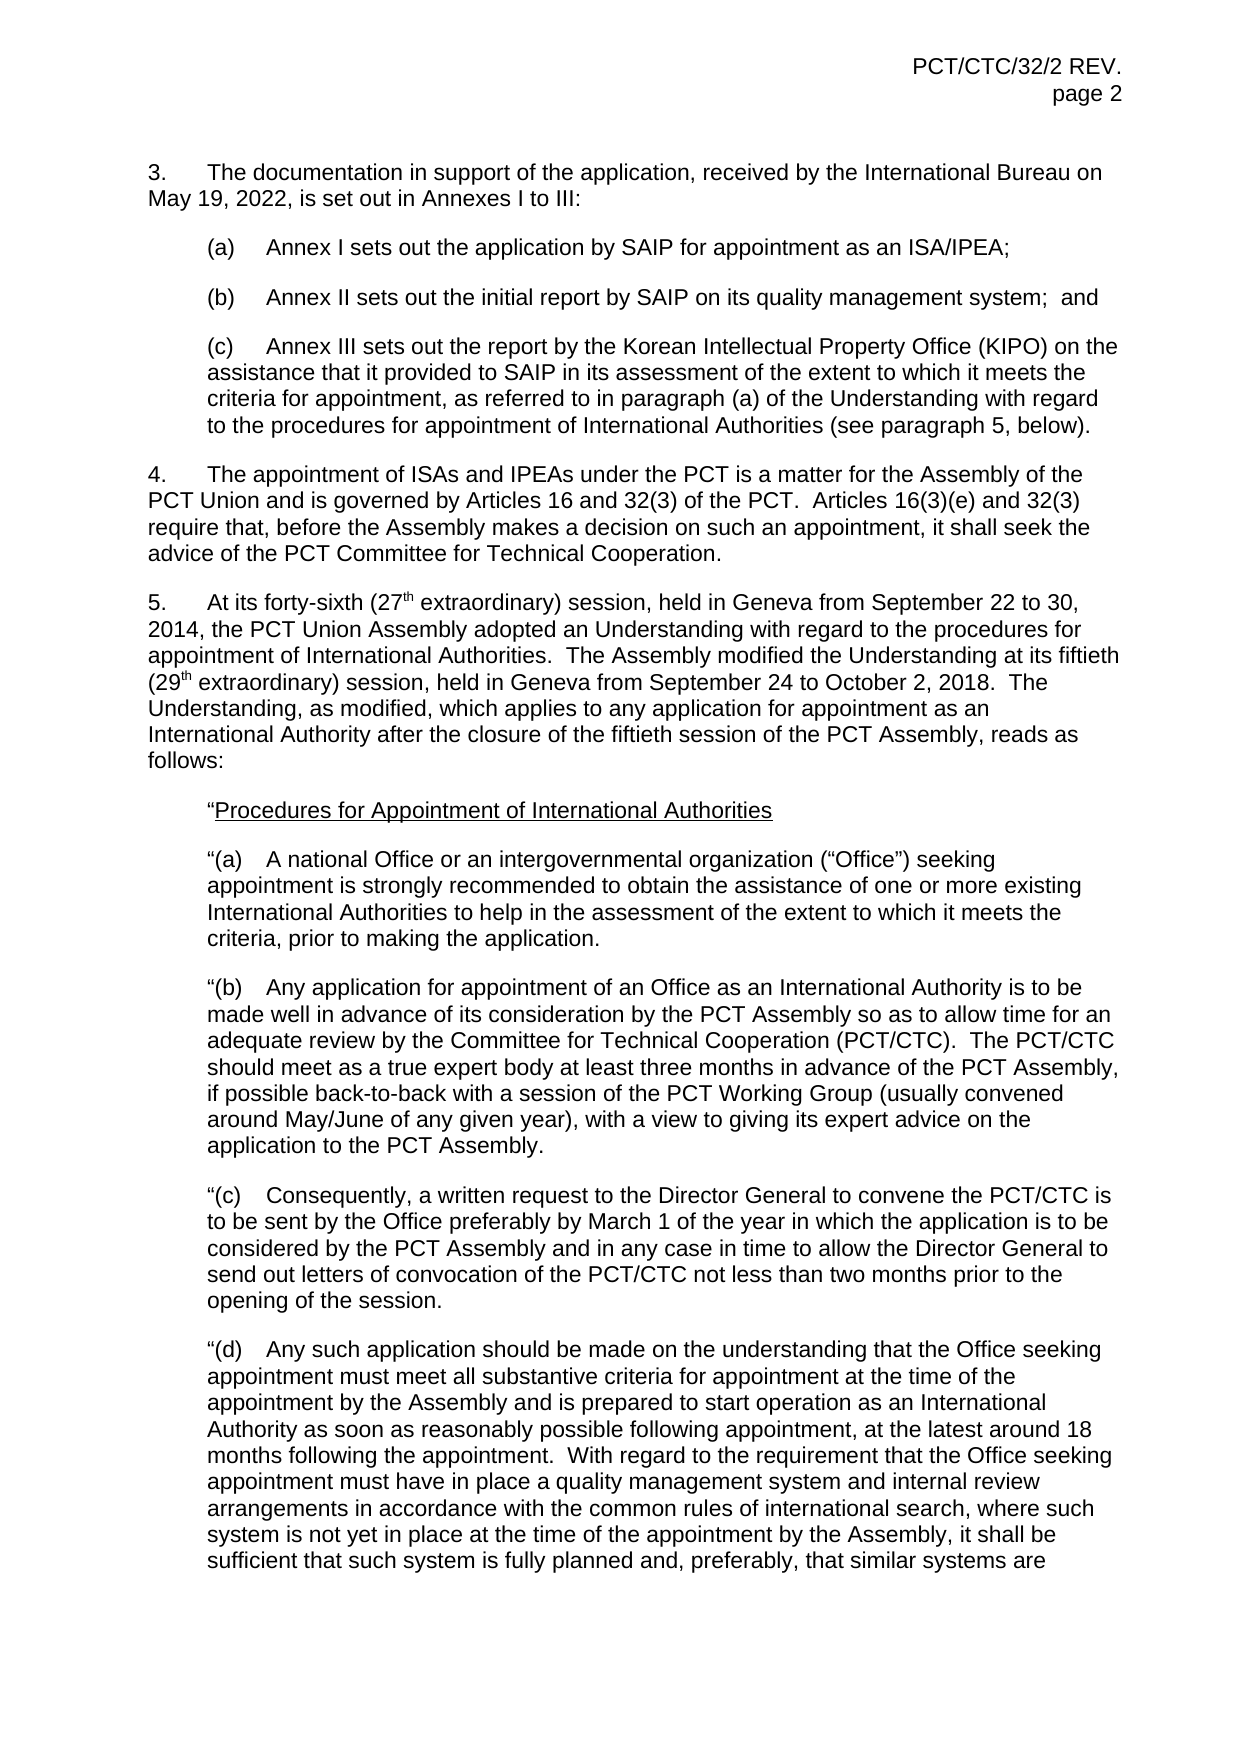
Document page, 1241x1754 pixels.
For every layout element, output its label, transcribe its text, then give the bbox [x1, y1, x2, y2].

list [207, 1336, 1122, 1574]
list Annex I sets out the application by SAIP for appointment as an ISA/IPEA; [207, 234, 1122, 261]
list “(a) A national Office or an intergovernmental organization (“Office”) seeking appointment is strongly recommended to obtain the assistance of one or more existing International Authorities to help in the assessment of the extent to which it meets the criteria, prior to making the application. [207, 846, 1122, 951]
list “(c) Consequently, a written request to the Director General to convene the PCT/CTC is to be sent by the Office preferably by March 1 of the year in which the application is to be considered by the PCT Assembly and in any case in time to allow the Director General to send out letters of convocation of the PCT/CTC not less than two months prior to the opening of the session. [207, 1182, 1122, 1313]
text The documentation in support of the application, received by the International Bureau on May 19, 2022, is set out in Annexes I to III: [148, 158, 1122, 211]
list Annex II sets out the initial report by SAIP on its quality management system; and [207, 283, 1122, 310]
text The appointment of ISAs and IPEAs under the PCT is a matter for the Assembly of the PCT Union and is governed by Articles 16 and 32(3) of the PCT. Articles 16(3)(e) and 32(3) require that, before the Assembly makes a decision on such an appointment, it shall seek the advice of the PCT Committee for Technical Cooperation. [148, 461, 1122, 566]
list “(b) Any application for appointment of an Office as an International Authority is to be made well in advance of its consideration by the PCT Assembly so as to allow time for an adequate review by the Committee for Technical Cooperation (PCT/CTC). The PCT/CTC should meet as a true expert body at least three months in advance of the PCT Assembly, if possible back-to-back with a session of the PCT Working Group (usually convened around May/June of any given year), with a view to giving its expert advice on the application to the PCT Assembly. [207, 974, 1122, 1159]
text At its forty-sixth (27th extraordinary) session, held in Geneva from September 22 to 30, 2014, the PCT Union Assembly adopted an Understanding with regard to the procedures for appointment of International Authorities. The Assembly modified the Understanding at its fiftieth (29th extraordinary) session, held in Geneva from September 24 to October 2, 2018. The Understanding, as modified, which applies to any application for appointment as an International Authority after the closure of the fiftieth session of the PCT Assembly, reads as follows: [148, 589, 1122, 774]
list “Procedures for Appointment of International Authorities [207, 797, 1122, 823]
list Annex III sets out the report by the Korean Intellectual Property Office (KIPO) on the assistance that it provided to SAIP in its assessment of the extent to which it meets the criteria for appointment, as referred to in paragraph (a) of the Understanding with regard to the procedures for appointment of International Authorities (see paragraph 5, below). [207, 333, 1122, 438]
